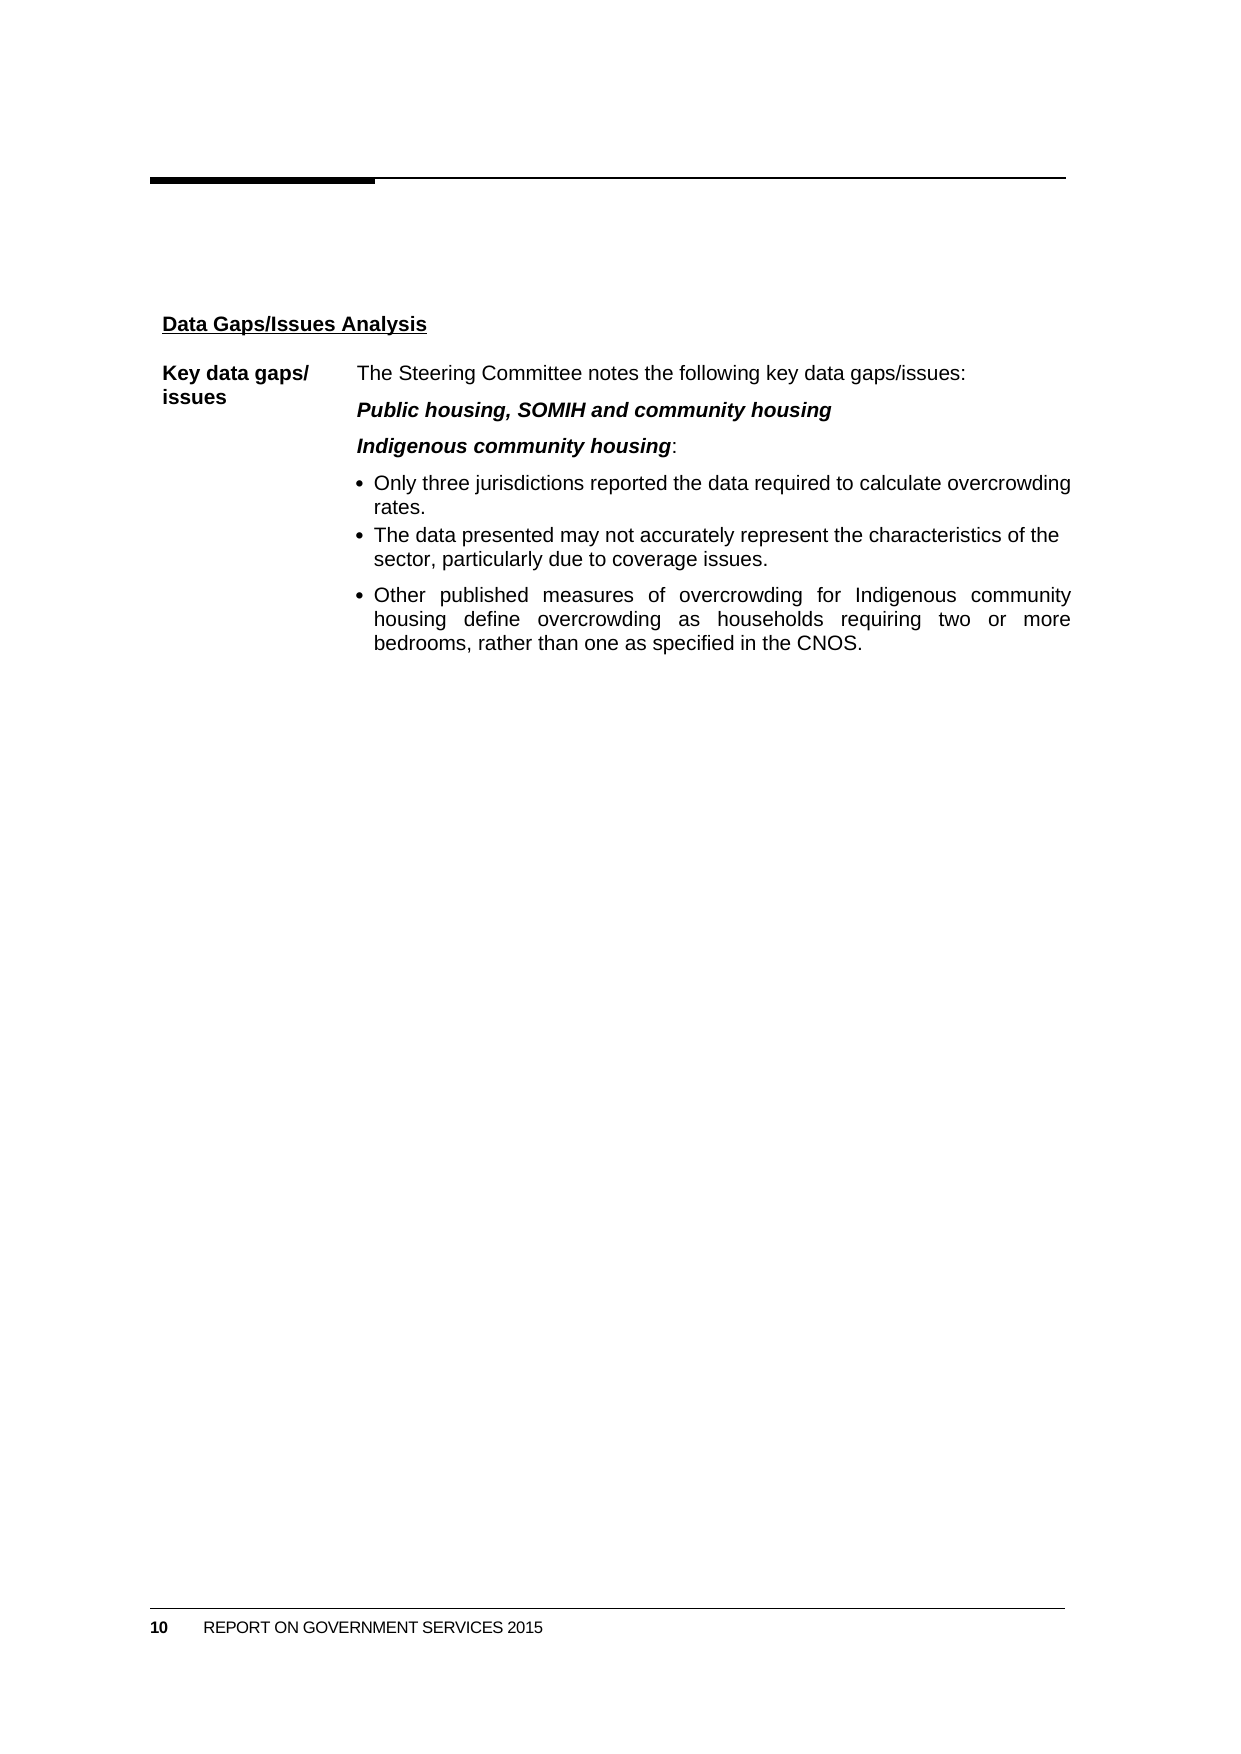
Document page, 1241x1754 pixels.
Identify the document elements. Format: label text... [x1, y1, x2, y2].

table_cell Data Gaps/Issues Analysis [150, 300, 1095, 349]
table_cell Key data gaps/ issues [150, 349, 345, 667]
table_cell The Steering Committee notes the following key data gaps/issues: Public housing, SOMIH and community housing Indigenous community housing: Only three jurisdictions reported the data required to calculate overcrowding rates. The data presented may not accurately represent the characteristics of the sector, particularly due to coverage issues. Other published measures of overcrowding for Indigenous community housing define overcrowding as households requiring two or more bedrooms, rather than one as specified in the CNOS. [345, 349, 1095, 667]
